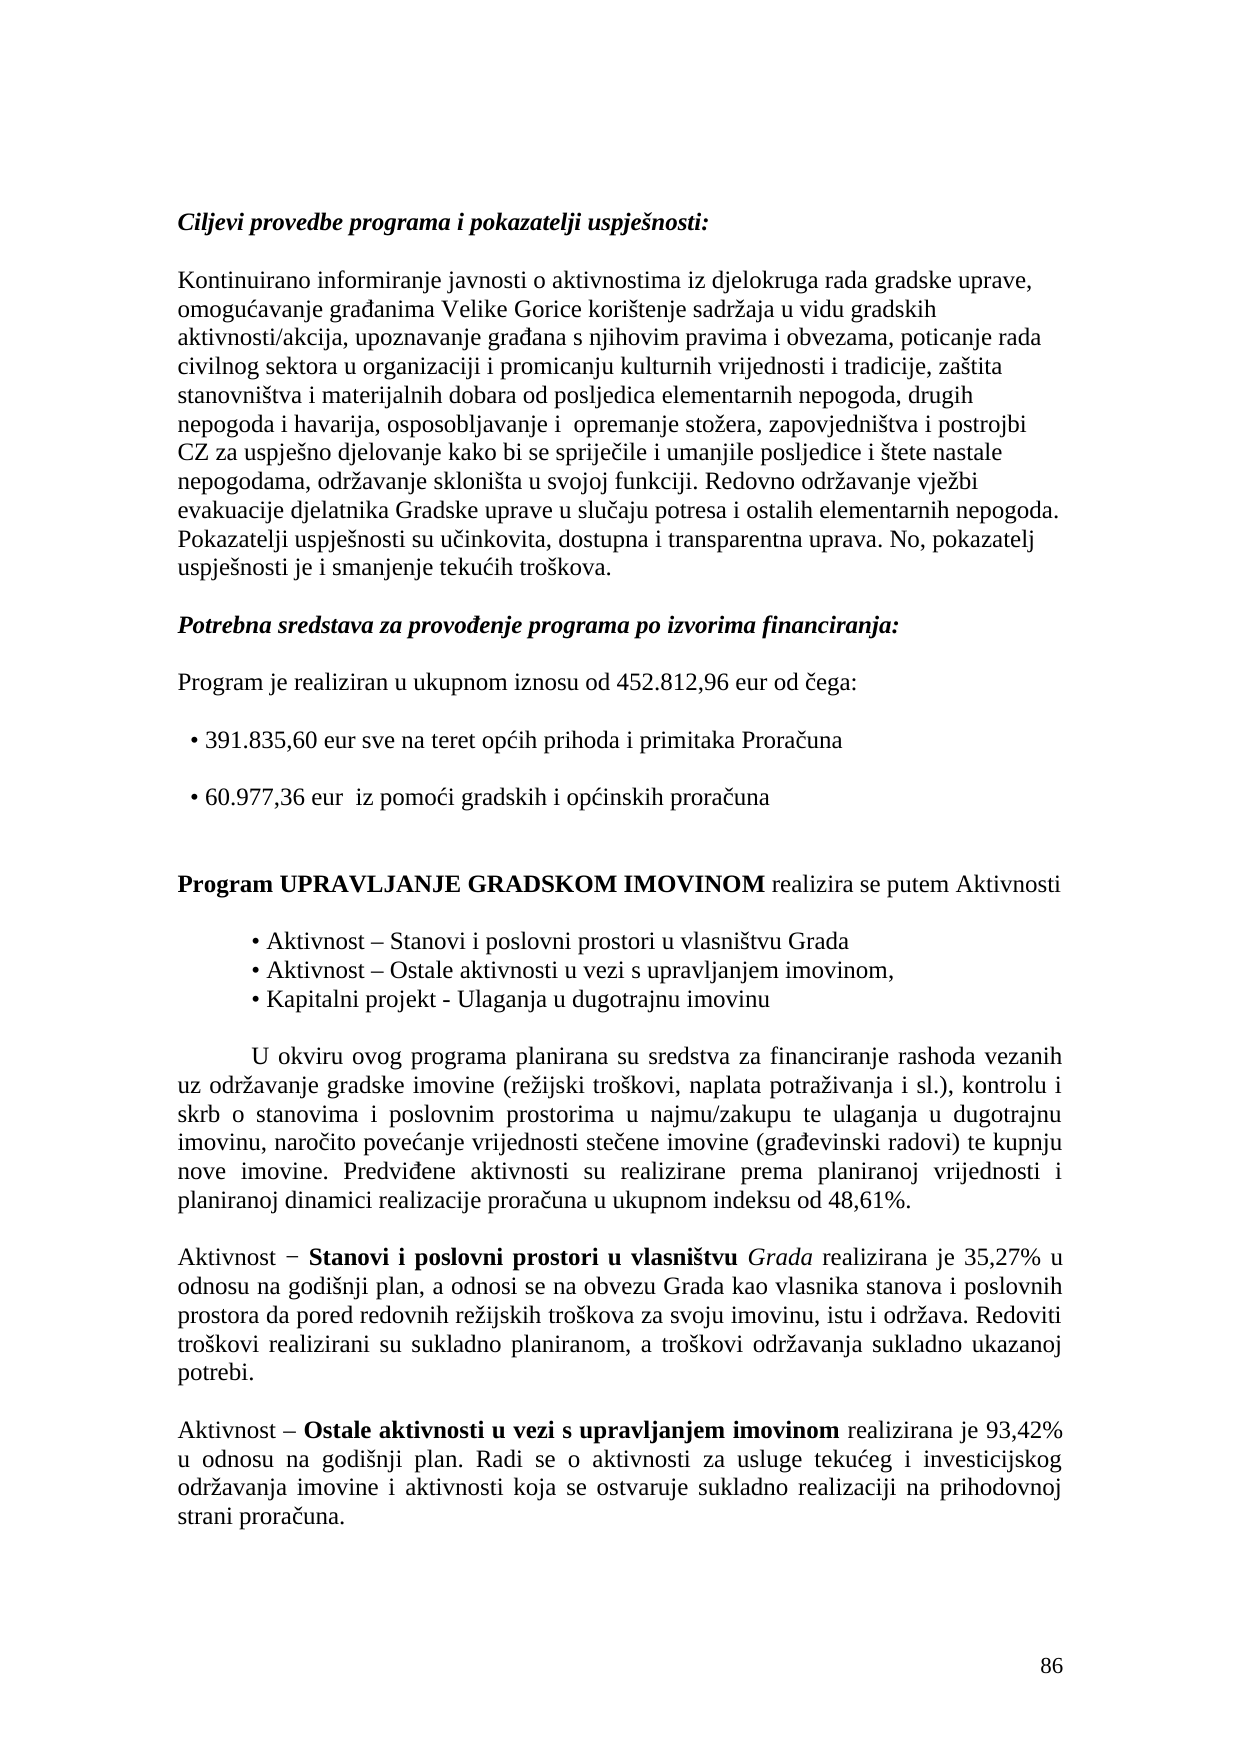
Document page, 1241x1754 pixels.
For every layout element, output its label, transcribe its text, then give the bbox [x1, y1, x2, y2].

text Aktivnost – Ostale aktivnosti u vezi s upravljanjem imovinom realizirana je 93,42% u odnosu na godišnji plan. Radi se o aktivnosti za usluge tekućeg i investicijskog održavanja imovine i aktivnosti koja se ostvaruje sukladno realizaciji na prihodovnoj strani proračuna. [177, 1415, 1063, 1530]
text • Aktivnost – Stanovi i poslovni prostori u vlasništvu Grada [177, 926, 1063, 955]
text • Aktivnost – Ostale aktivnosti u vezi s upravljanjem imovinom, [177, 955, 1063, 984]
text Aktivnost − Stanovi i poslovni prostori u vlasništvu Grada realizirana je 35,27% u odnosu na godišnji plan, a odnosi se na obvezu Grada kao vlasnika stanova i poslovnih prostora da pored redovnih režijskih troškova za svoju imovinu, istu i održava. Redoviti troškovi realizirani su sukladno planiranom, a troškovi održavanja sukladno ukazanoj potrebi. [177, 1242, 1063, 1386]
text Kontinuirano informiranje javnosti o aktivnostima iz djelokruga rada gradske uprave, omogućavanje građanima Velike Gorice korištenje sadržaja u vidu gradskih aktivnosti/akcija, upoznavanje građana s njihovim pravima i obvezama, poticanje rada civilnog sektora u organizaciji i promicanju kulturnih vrijednosti i tradicije, zaštita stanovništva i materijalnih dobara od posljedica elementarnih nepogoda, drugih nepogoda i havarija, osposobljavanje i opremanje stožera, zapovjedništva i postrojbi CZ za uspješno djelovanje kako bi se spriječile i umanjile posljedice i štete nastale nepogodama, održavanje skloništa u svojoj funkciji. Redovno održavanje vježbi evakuacije djelatnika Gradske uprave u slučaju potresa i ostalih elementarnih nepogoda. Pokazatelji uspješnosti su učinkovita, dostupna i transparentna uprava. No, pokazatelj uspješnosti je i smanjenje tekućih troškova. [177, 265, 1063, 581]
text Program je realiziran u ukupnom iznosu od 452.812,96 eur od čega: [177, 667, 1063, 696]
text • 391.835,60 eur sve na teret općih prihoda i primitaka Proračuna [177, 725, 1063, 754]
text Potrebna sredstava za provođenje programa po izvorima financiranja: [177, 610, 1063, 639]
text • Kapitalni projekt - Ulaganja u dugotrajnu imovinu [177, 984, 1063, 1012]
text Program UPRAVLJANJE GRADSKOM IMOVINOM realizira se putem Aktivnosti [177, 869, 1063, 897]
text • 60.977,36 eur iz pomoći gradskih i općinskih proračuna [177, 782, 1063, 811]
text Ciljevi provedbe programa i pokazatelji uspješnosti: [177, 207, 1063, 236]
text U okviru ovog programa planirana su sredstva za financiranje rashoda vezanih uz održavanje gradske imovine (režijski troškovi, naplata potraživanja i sl.), kontrolu i skrb o stanovima i poslovnim prostorima u najmu/zakupu te ulaganja u dugotrajnu imovinu, naročito povećanje vrijednosti stečene imovine (građevinski radovi) te kupnju nove imovine. Predviđene aktivnosti su realizirane prema planiranoj vrijednosti i planiranoj dinamici realizacije proračuna u ukupnom indeksu od 48,61%. [177, 1041, 1063, 1214]
